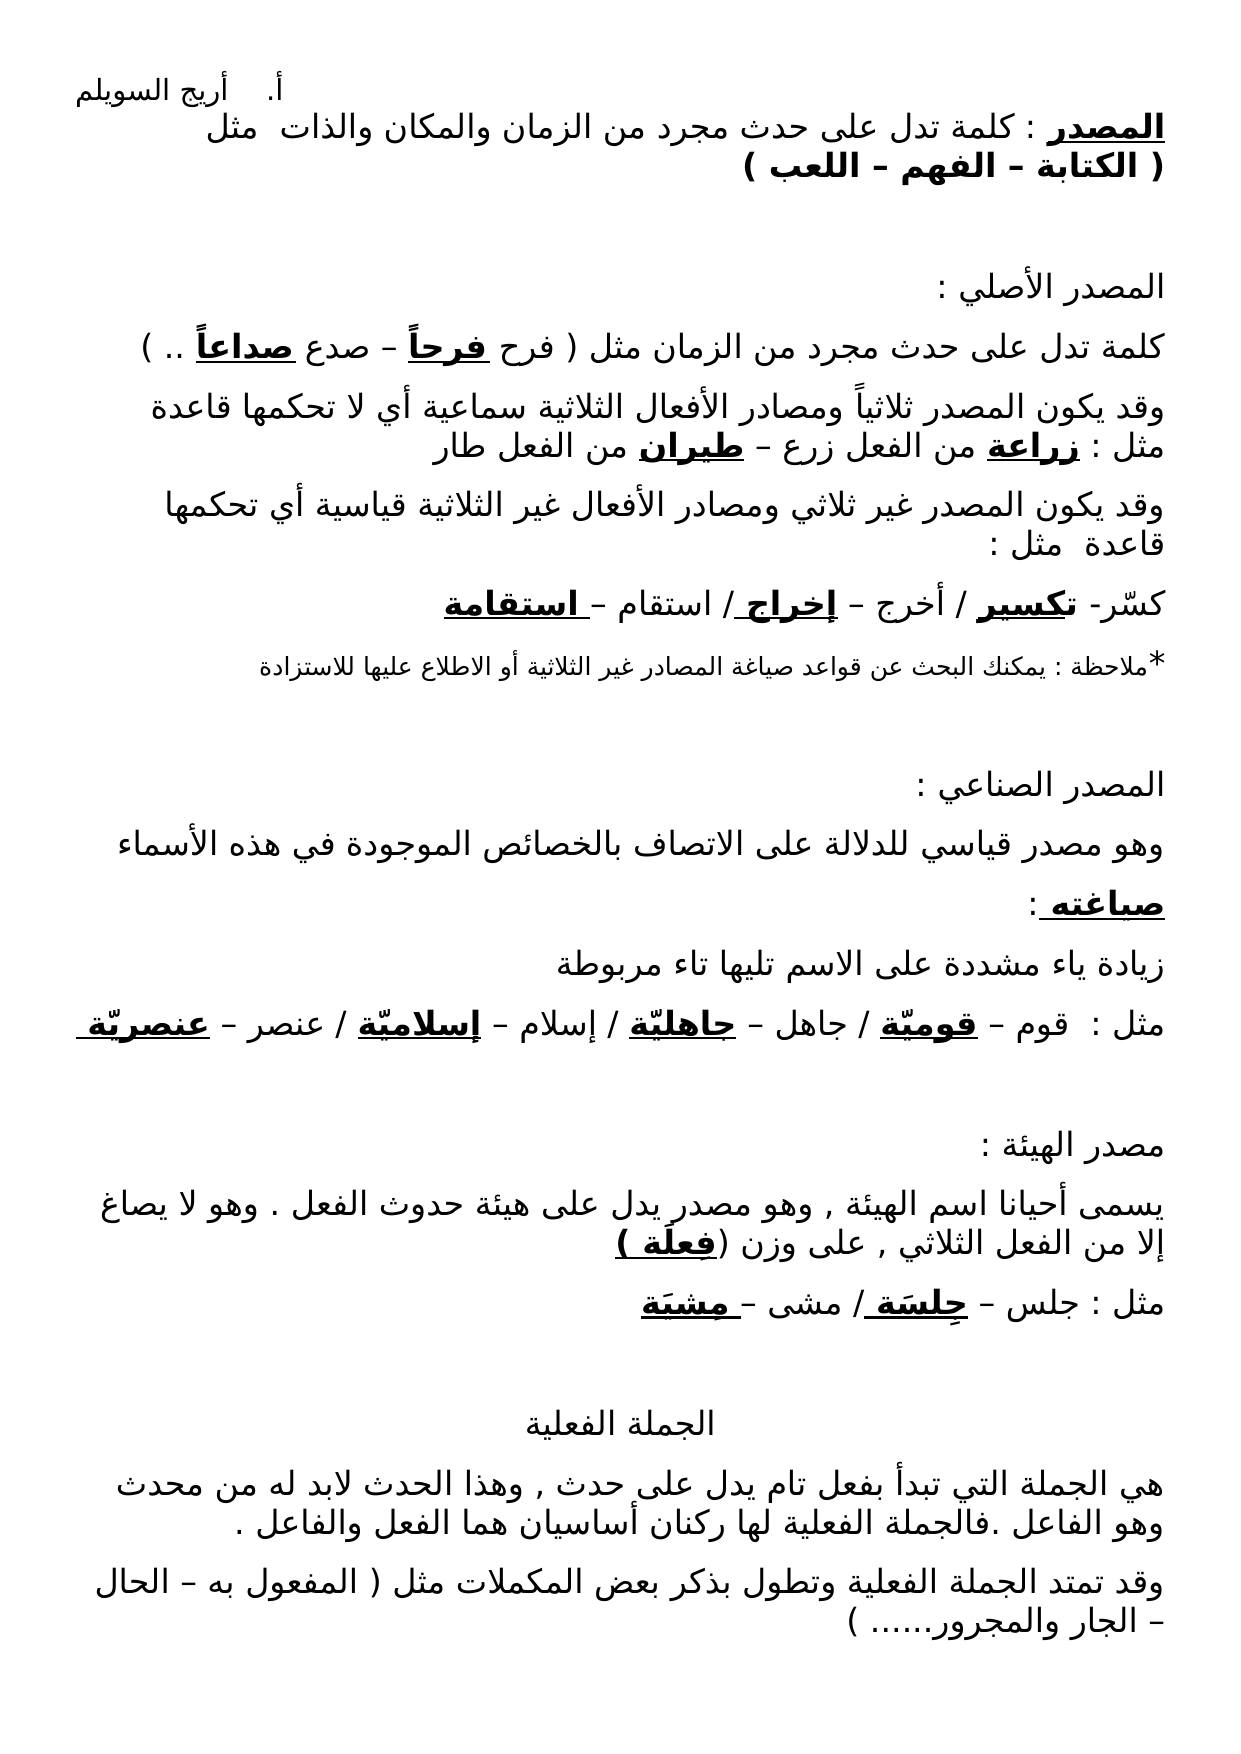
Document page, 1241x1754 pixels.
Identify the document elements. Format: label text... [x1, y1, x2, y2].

text كلمة تدل على حدث مجرد من الزمان مثل ( فرح فرحاً – صدع صداعاً .. ) [75, 327, 1165, 366]
text المصدر الصناعي : [75, 765, 1165, 804]
text صياغته : [75, 884, 1165, 923]
text مصدر الهيئة : [75, 1125, 1165, 1164]
text كسّر- تكسير / أخرج – إخراج / استقام – استقامة [75, 584, 1165, 623]
text يسمى أحيانا اسم الهيئة , وهو مصدر يدل على هيئة حدوث الفعل . وهو لا يصاغ إلا من الفعل الثلاثي , على وزن (فِعلَة ) [75, 1185, 1165, 1263]
text مثل : جلس – جِلسَة / مشى – مِشيَة [75, 1283, 1165, 1322]
text المصدر الأصلي : [75, 268, 1165, 307]
text هي الجملة التي تبدأ بفعل تام يدل على حدث , وهذا الحدث لابد له من محدث وهو الفاعل .فالجملة الفعلية لها ركنان أساسيان هما الفعل والفاعل . [75, 1464, 1165, 1542]
text وقد يكون المصدر ثلاثياً ومصادر الأفعال الثلاثية سماعية أي لا تحكمها قاعدة مثل : زراعة من الفعل زرع – طيران من الفعل طار [75, 387, 1165, 465]
text زيادة ياء مشددة على الاسم تليها تاء مربوطة [75, 944, 1165, 983]
text وهو مصدر قياسي للدلالة على الاتصاف بالخصائص الموجودة في هذه الأسماء [75, 825, 1165, 864]
text المصدر : كلمة تدل على حدث مجرد من الزمان والمكان والذات مثل ( الكتابة – الفهم – اللعب ) [75, 108, 1165, 185]
text مثل : قوم – قوميّة / جاهل – جاهليّة / إسلام – إسلاميّة / عنصر – عنصريّة [75, 1004, 1165, 1043]
text وقد يكون المصدر غير ثلاثي ومصادر الأفعال غير الثلاثية قياسية أي تحكمها قاعدة مثل : [75, 486, 1165, 563]
text وقد تمتد الجملة الفعلية وتطول بذكر بعض المكملات مثل ( المفعول به – الحال – الجار والمجرور...... ) [75, 1563, 1165, 1641]
text الجملة الفعلية [75, 1405, 1165, 1443]
text *ملاحظة : يمكنك البحث عن قواعد صياغة المصادر غير الثلاثية أو الاطلاع عليها للاستزادة [75, 644, 1165, 683]
